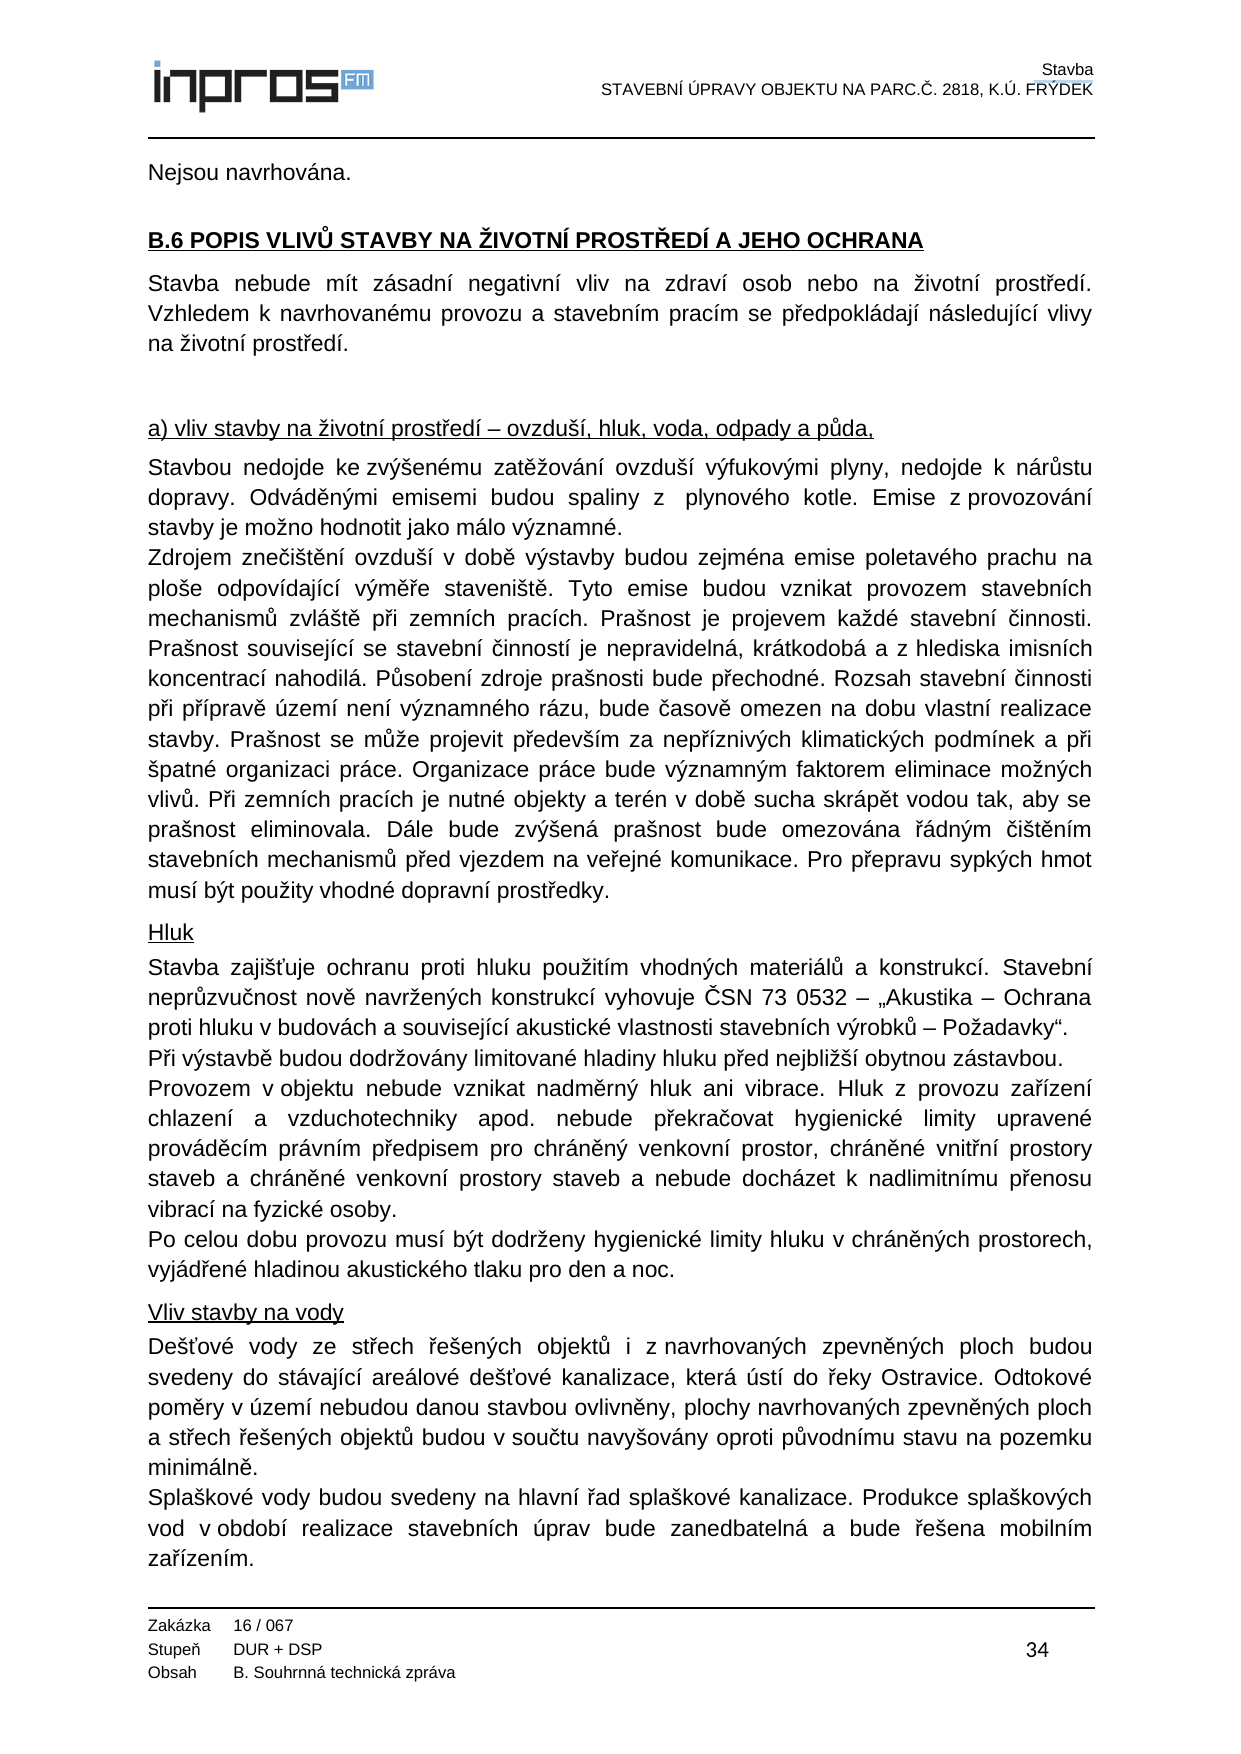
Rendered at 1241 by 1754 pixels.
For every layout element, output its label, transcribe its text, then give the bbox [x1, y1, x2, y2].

subtitle a) vliv stavby na životní prostředí – ovzduší, hluk, voda, odpady a půda, [148, 415, 1093, 442]
text Při výstavbě budou dodržovány limitované hladiny hluku před nejbližší obytnou zástavbou. [148, 1044, 1093, 1071]
text Hluk [148, 919, 1093, 946]
text Zdrojem znečištění ovzduší v době výstavby budou zejména emise poletavého prachu na ploše odpovídající výměře staveniště. Tyto emise budou vznikat provozem stavebních mechanismů zvláště při zemních pracích. Prašnost je projevem každé stavební činnosti. Prašnost související se stavební činností je nepravidelná, krátkodobá a z hlediska imisních koncentrací nahodilá. Působení zdroje prašnosti bude přechodné. Rozsah stavební činnosti při přípravě území není významného rázu, bude časově omezen na dobu vlastní realizace stavby. Prašnost se může projevit především za nepříznivých klimatických podmínek a při špatné organizaci práce. Organizace práce bude významným faktorem eliminace možných vlivů. Při zemních pracích je nutné objekty a terén v době sucha skrápět vodou tak, aby se prašnost eliminovala. Dále bude zvýšená prašnost bude omezována řádným čištěním stavebních mechanismů před vjezdem na veřejné komunikace. Pro přepravu sypkých hmot musí být použity vhodné dopravní prostředky. [148, 544, 1093, 903]
subtitle B.6 Popis vlivů stavby na životní prostředí a jeho ochrana [148, 227, 1093, 253]
text Splaškové vody budou svedeny na hlavní řad splaškové kanalizace. Produkce splaškových vod v období realizace stavebních úprav bude zanedbatelná a bude řešena mobilním zařízením. [148, 1484, 1093, 1571]
text Nejsou navrhována. [148, 159, 1093, 185]
text Dešťové vody ze střech řešených objektů i z navrhovaných zpevněných ploch budou svedeny do stávající areálové dešťové kanalizace, která ústí do řeky Ostravice. Odtokové poměry v území nebudou danou stavbou ovlivněny, plochy navrhovaných zpevněných ploch a střech řešených objektů budou v součtu navyšovány oproti původnímu stavu na pozemku minimálně. [148, 1333, 1093, 1481]
text Vliv stavby na vody [148, 1299, 1093, 1325]
text Provozem v objektu nebude vznikat nadměrný hluk ani vibrace. Hluk z provozu zařízení chlazení a vzduchotechniky apod. nebude překračovat hygienické limity upravené prováděcím právním předpisem pro chráněný venkovní prostor, chráněné vnitřní prostory staveb a chráněné venkovní prostory staveb a nebude docházet k nadlimitnímu přenosu vibrací na fyzické osoby. [148, 1075, 1093, 1222]
text Stavba zajišťuje ochranu proti hluku použitím vhodných materiálů a konstrukcí. Stavební neprůzvučnost nově navržených konstrukcí vyhovuje ČSN 73 0532 – „Akustika – Ochrana proti hluku v budovách a související akustické vlastnosti stavebních výrobků – Požadavky“. [148, 954, 1093, 1041]
text Stavbou nedojde ke zvýšenému zatěžování ovzduší výfukovými plyny, nedojde k nárůstu dopravy. Odváděnými emisemi budou spaliny z plynového kotle. Emise z provozování stavby je možno hodnotit jako málo významné. [148, 454, 1093, 541]
text Stavba nebude mít zásadní negativní vliv na zdraví osob nebo na životní prostředí. Vzhledem k navrhovanému provozu a stavebním pracím se předpokládají následující vlivy na životní prostředí. [148, 269, 1093, 356]
picture [143, 58, 383, 114]
text Po celou dobu provozu musí být dodrženy hygienické limity hluku v chráněných prostorech, vyjádřené hladinou akustického tlaku pro den a noc. [148, 1226, 1093, 1282]
